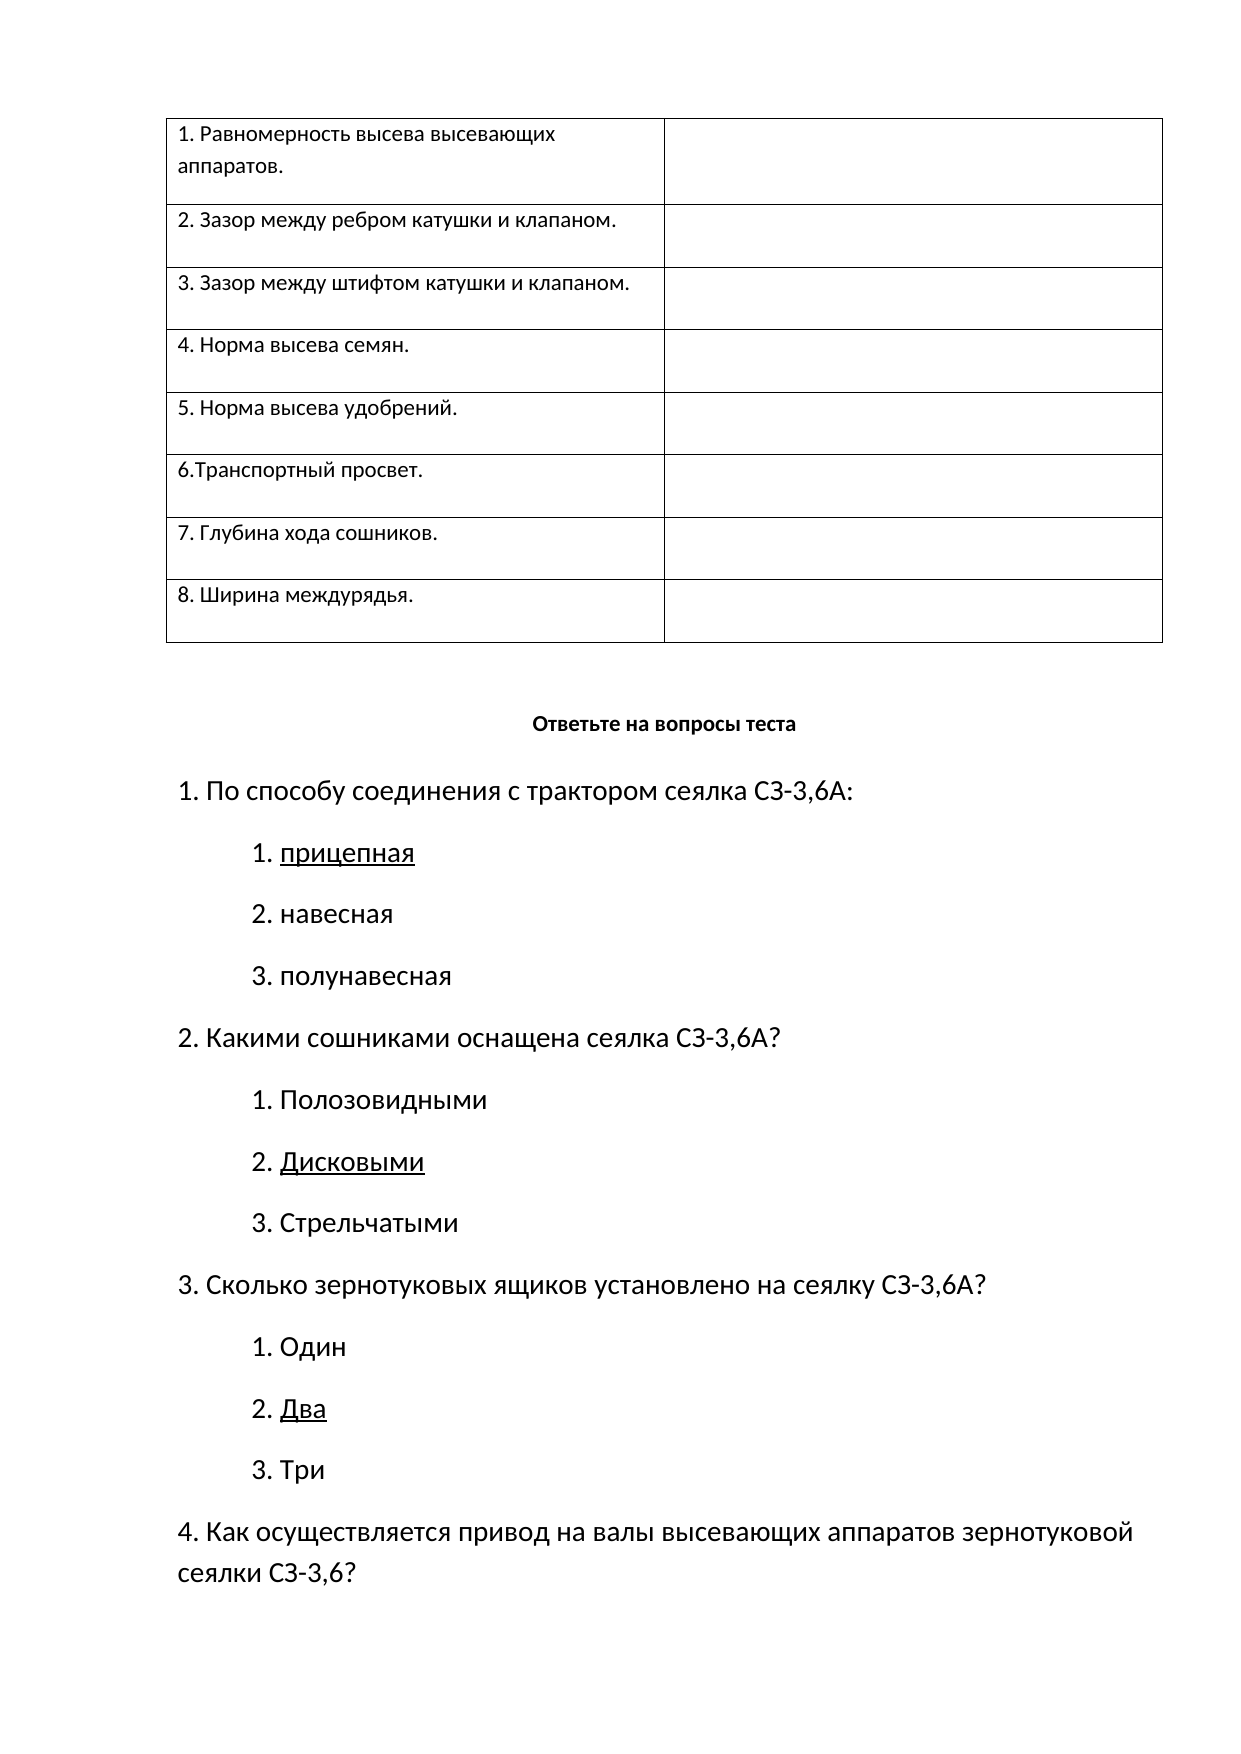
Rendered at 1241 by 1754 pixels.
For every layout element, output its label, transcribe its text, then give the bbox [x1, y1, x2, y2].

table_cell [665, 580, 1162, 642]
text 1. Полозовидными [177, 1081, 1152, 1116]
text 2. навесная [177, 896, 1152, 931]
text 2. Какими сошниками оснащена сеялка СЗ-3,6А? [177, 1019, 1152, 1055]
table_cell [665, 455, 1162, 517]
table_cell [665, 268, 1162, 329]
text 1. Один [177, 1328, 1152, 1363]
text 3. Сколько зернотуковых ящиков установлено на сеялку СЗ-3,6А? [177, 1266, 1152, 1302]
table_cell [665, 205, 1162, 267]
table_cell 1. Равномерность высева высевающих аппаратов. [167, 119, 664, 204]
text 2. Дисковыми [177, 1143, 1152, 1178]
text 3. полунавесная [177, 957, 1152, 993]
text 2. Два [177, 1390, 1152, 1425]
table_cell 5. Норма высева удобрений. [167, 393, 664, 454]
text 3. Стрельчатыми [177, 1204, 1152, 1240]
table_cell 6.Транспортный просвет. [167, 455, 664, 517]
table_cell 2. Зазор между ребром катушки и клапаном. [167, 205, 664, 267]
table_cell 8. Ширина междурядья. [167, 580, 664, 642]
table_cell 7. Глубина хода сошников. [167, 518, 664, 579]
table_cell [665, 119, 1162, 204]
table_cell [665, 393, 1162, 454]
table_cell [665, 518, 1162, 579]
text Ответьте на вопросы теста [177, 709, 1152, 737]
text 1. прицепная [177, 834, 1152, 869]
table_cell 4. Норма высева семян. [167, 330, 664, 392]
text 3. Три [177, 1451, 1152, 1487]
table_cell 3. Зазор между штифтом катушки и клапаном. [167, 268, 664, 329]
text 1. По способу соединения с трактором сеялка СЗ-3,6А: [177, 772, 1152, 808]
text 4. Как осуществляется привод на валы высевающих аппаратов зернотуковой сеялки СЗ-3,6? [177, 1513, 1152, 1590]
table_cell [665, 330, 1162, 392]
